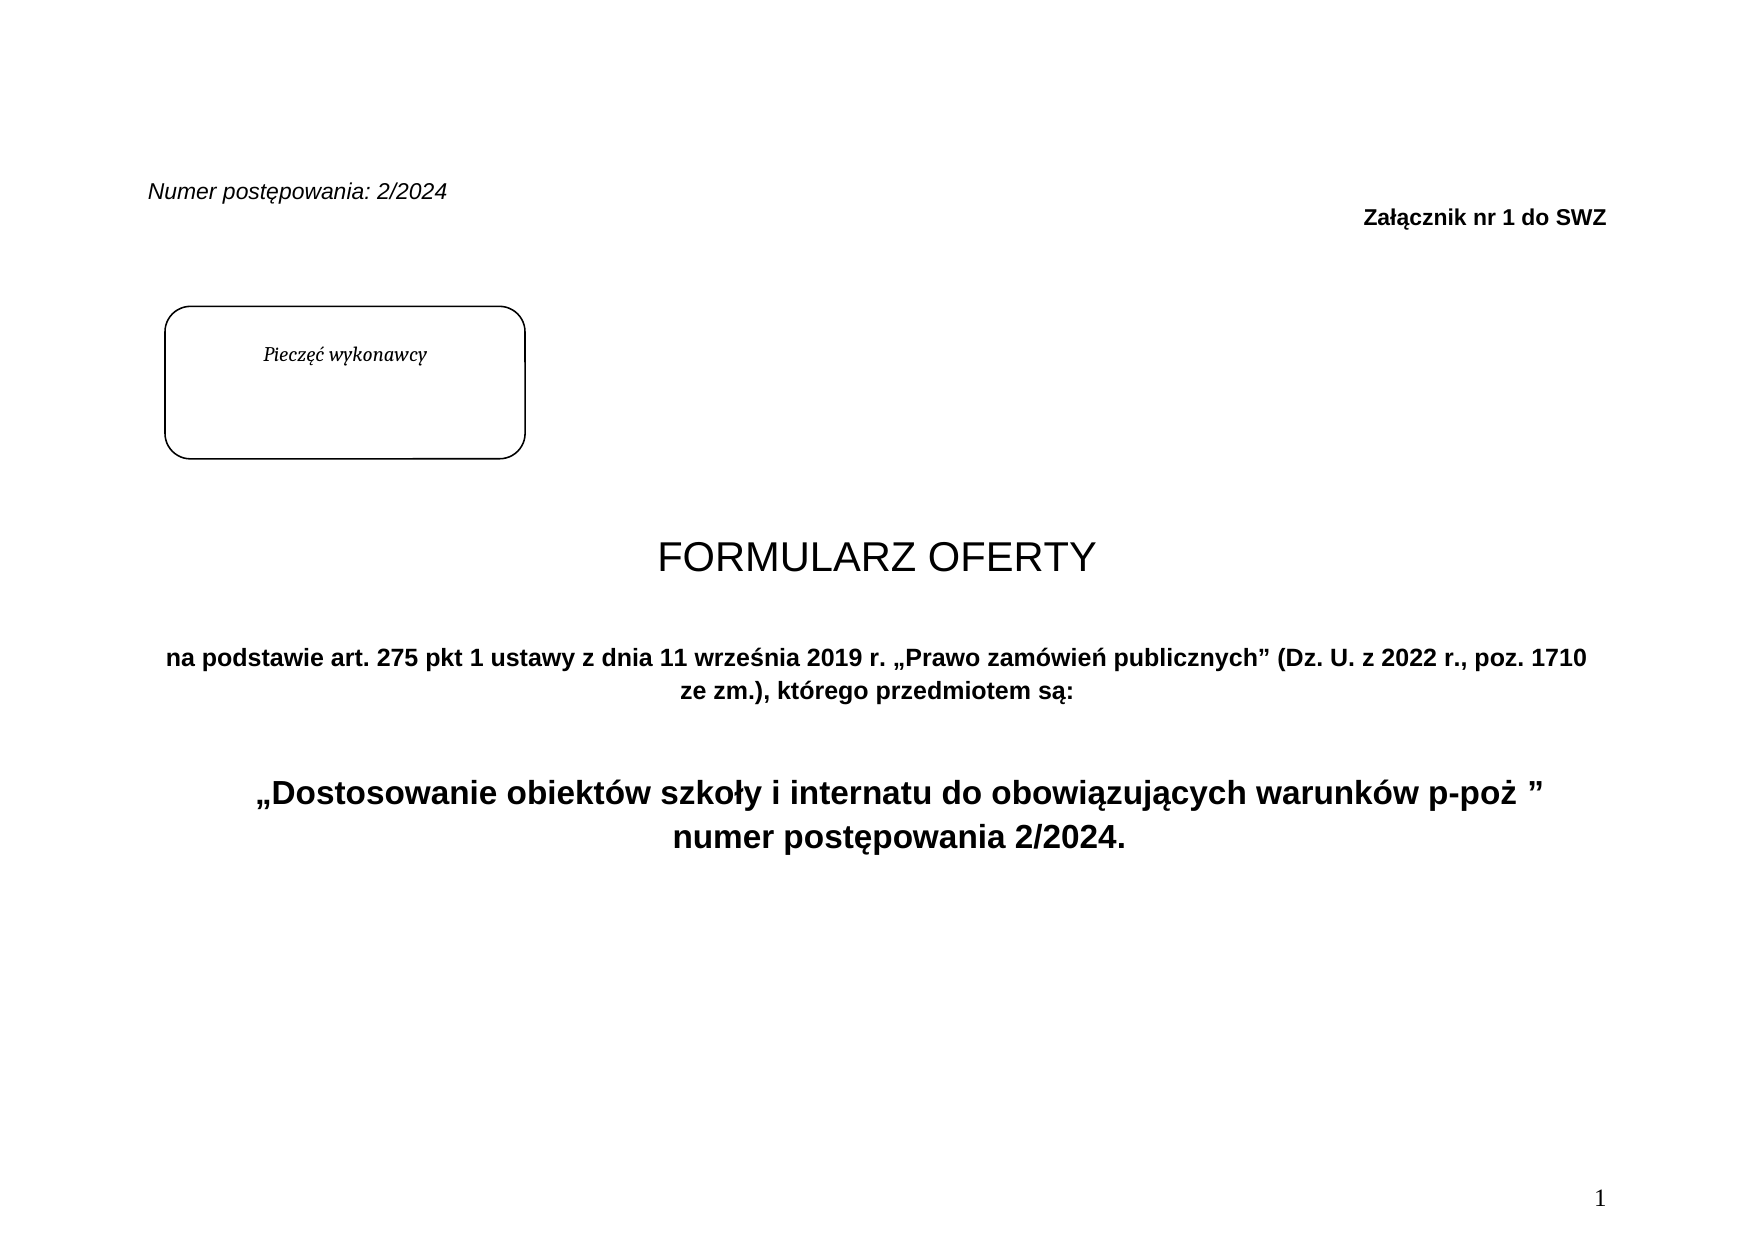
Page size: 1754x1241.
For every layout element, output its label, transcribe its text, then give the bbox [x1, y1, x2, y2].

text na podstawie art. 275 pkt 1 ustawy z dnia 11 września 2019 r. „Prawo zamówień publicznych” (Dz. U. z 2022 r., poz. 1710 ze zm.), którego przedmiotem są: [148, 643, 1606, 704]
text „Dostosowanie obiektów szkoły i internatu do obowiązujących warunków p-poż ” numer postępowania 2/2024. [192, 773, 1606, 856]
text FORMULARZ OFERTY [148, 532, 1606, 580]
text Numer postępowania: 2/2024 [148, 178, 1606, 204]
text Załącznik nr 1 do SWZ [148, 204, 1606, 231]
